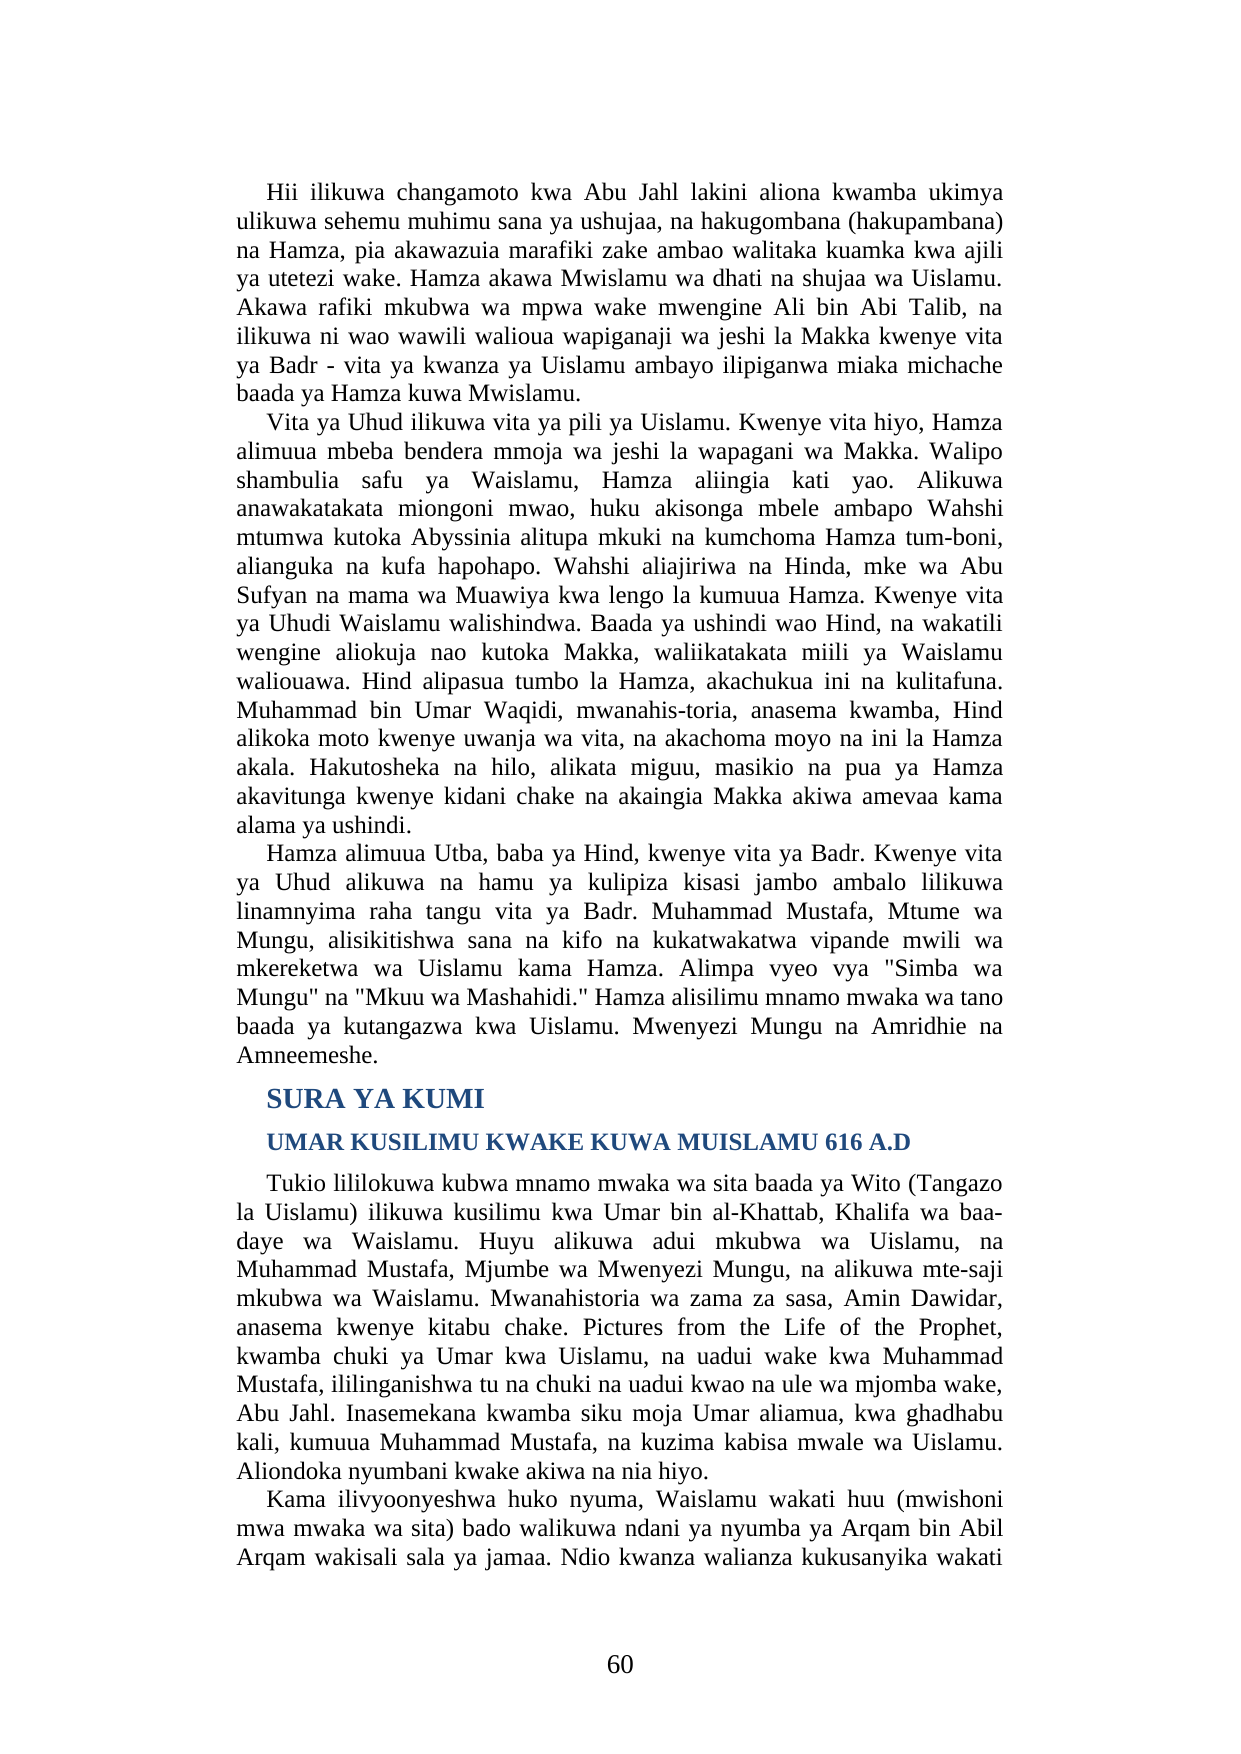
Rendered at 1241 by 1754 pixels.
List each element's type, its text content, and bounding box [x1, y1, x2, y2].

subtitle UMAR KUSILIMU KWAKE KUWA MUISLAMU 616 A.D [236, 1127, 1004, 1156]
text Tukio lililokuwa kubwa mnamo mwaka wa sita baada ya Wito (Tangazo la Uislamu) ilikuwa kusilimu kwa Umar bin al-Khattab, Khalifa wa baa-daye wa Waislamu. Huyu alikuwa adui mkubwa wa Uislamu, na Muhammad Mustafa, Mjumbe wa Mwenyezi Mungu, na alikuwa mte-saji mkubwa wa Waislamu. Mwanahistoria wa zama za sasa, Amin Dawidar, anasema kwenye kitabu chake. Pictures from the Life of the Prophet, kwamba chuki ya Umar kwa Uislamu, na uadui wake kwa Muhammad Mustafa, ililinganishwa tu na chuki na uadui kwao na ule wa mjomba wake, Abu Jahl. Inasemekana kwamba siku moja Umar aliamua, kwa ghadhabu kali, kumuua Muhammad Mustafa, na kuzima kabisa mwale wa Uislamu. Aliondoka nyumbani kwake akiwa na nia hiyo. [236, 1168, 1004, 1484]
subtitle SURA YA KUMI [236, 1081, 1004, 1114]
text Vita ya Uhud ilikuwa vita ya pili ya Uislamu. Kwenye vita hiyo, Hamza alimuua mbeba bendera mmoja wa jeshi la wapagani wa Makka. Walipo shambulia safu ya Waislamu, Hamza aliingia kati yao. Alikuwa anawakatakata miongoni mwao, huku akisonga mbele ambapo Wahshi mtumwa kutoka Abyssinia alitupa mkuki na kumchoma Hamza tum-boni, alianguka na kufa hapohapo. Wahshi aliajiriwa na Hinda, mke wa Abu Sufyan na mama wa Muawiya kwa lengo la kumuua Hamza. Kwenye vita ya Uhudi Waislamu walishindwa. Baada ya ushindi wao Hind, na wakatili wengine aliokuja nao kutoka Makka, waliikatakata miili ya Waislamu waliouawa. Hind alipasua tumbo la Hamza, akachukua ini na kulitafuna. Muhammad bin Umar Waqidi, mwanahis-toria, anasema kwamba, Hind alikoka moto kwenye uwanja wa vita, na akachoma moyo na ini la Hamza akala. Hakutosheka na hilo, alikata miguu, masikio na pua ya Hamza akavitunga kwenye kidani chake na akaingia Makka akiwa amevaa kama alama ya ushindi. [236, 407, 1004, 838]
text Hamza alimuua Utba, baba ya Hind, kwenye vita ya Badr. Kwenye vita ya Uhud alikuwa na hamu ya kulipiza kisasi jambo ambalo lilikuwa linamnyima raha tangu vita ya Badr. Muhammad Mustafa, Mtume wa Mungu, alisikitishwa sana na kifo na kukatwakatwa vipande mwili wa mkereketwa wa Uislamu kama Hamza. Alimpa vyeo vya "Simba wa Mungu" na "Mkuu wa Mashahidi." Hamza alisilimu mnamo mwaka wa tano baada ya kutangazwa kwa Uislamu. Mwenyezi Mungu na Amridhie na Amneemeshe. [236, 838, 1004, 1068]
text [236, 1484, 1004, 1571]
text Hii ilikuwa changamoto kwa Abu Jahl lakini aliona kwamba ukimya ulikuwa sehemu muhimu sana ya ushujaa, na hakugombana (hakupambana) na Hamza, pia akawazuia marafiki zake ambao walitaka kuamka kwa ajili ya utetezi wake. Hamza akawa Mwislamu wa dhati na shujaa wa Uislamu. Akawa rafiki mkubwa wa mpwa wake mwengine Ali bin Abi Talib, na ilikuwa ni wao wawili walioua wapiganaji wa jeshi la Makka kwenye vita ya Badr - vita ya kwanza ya Uislamu ambayo ilipiganwa miaka michache baada ya Hamza kuwa Mwislamu. [236, 177, 1004, 407]
